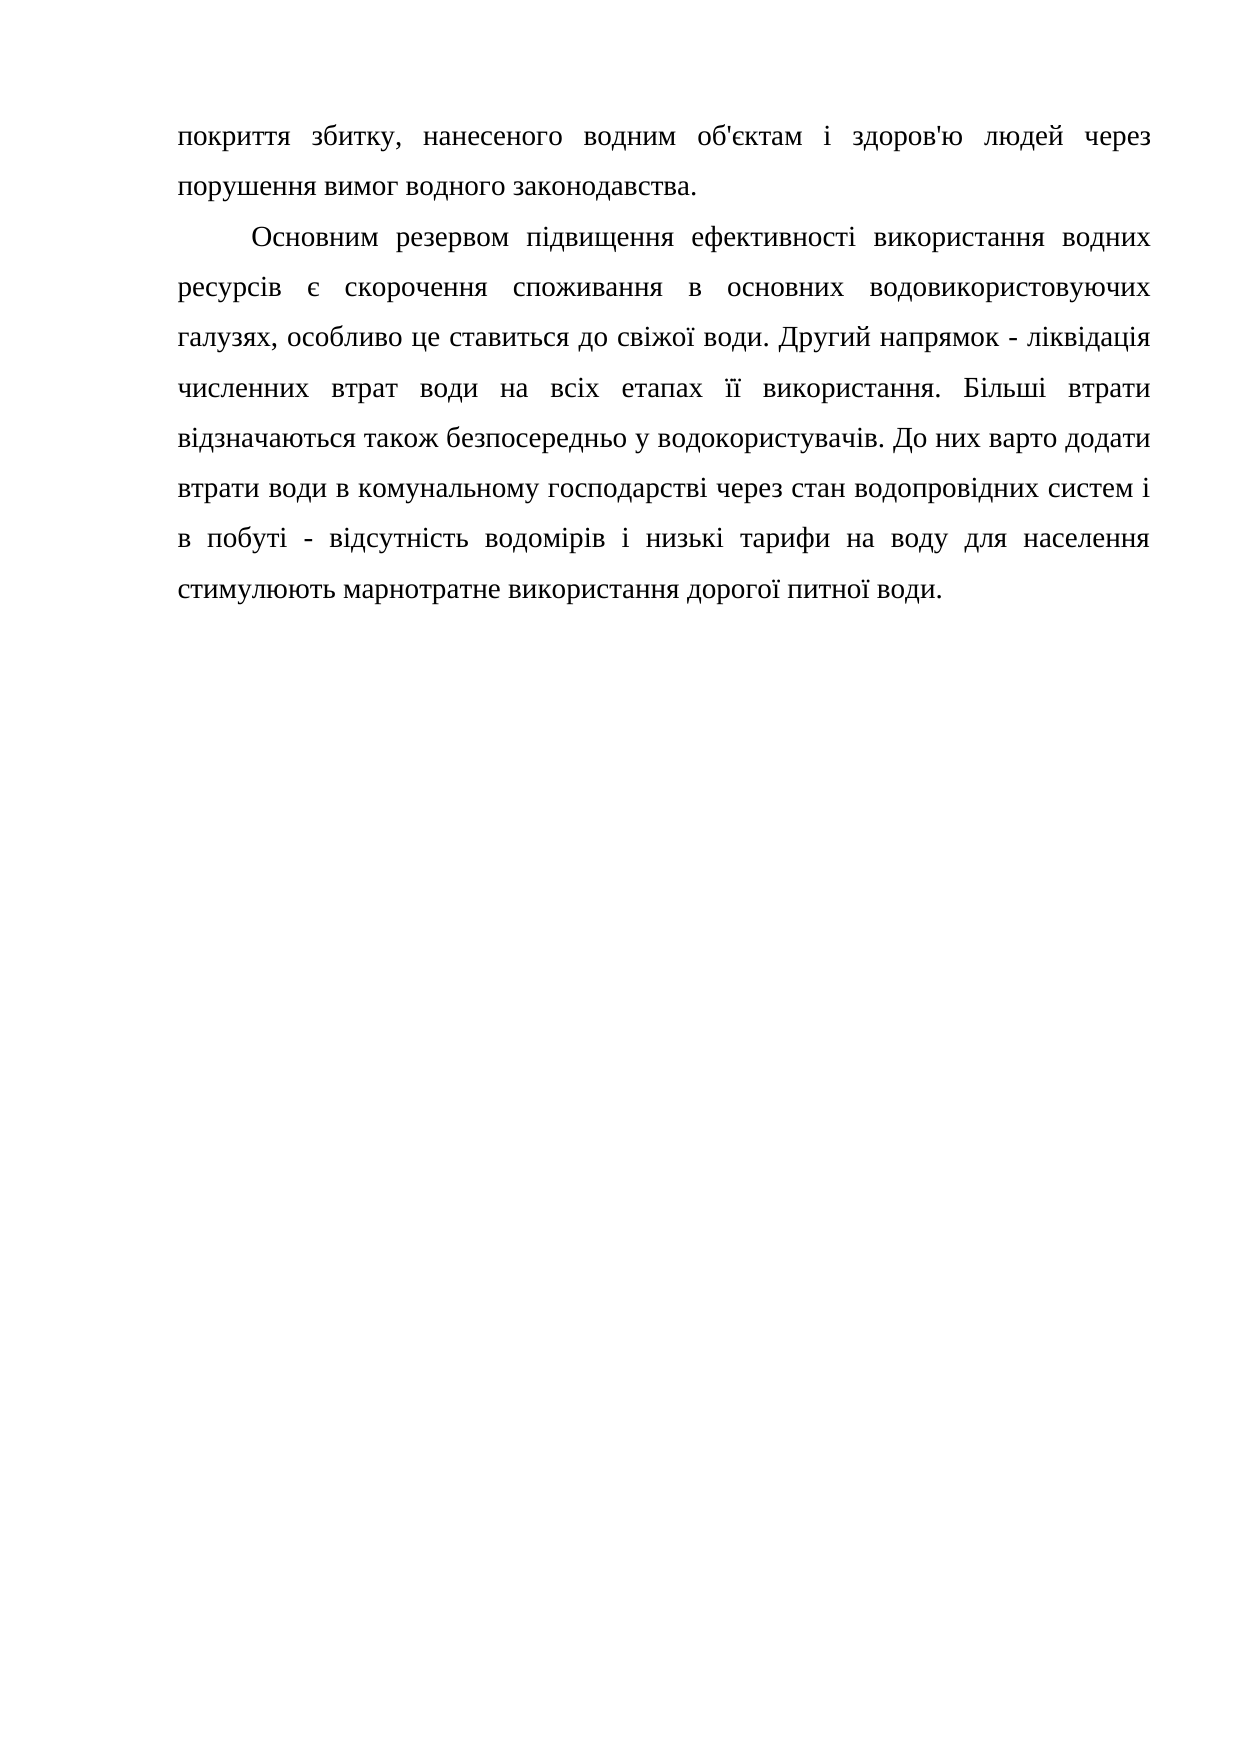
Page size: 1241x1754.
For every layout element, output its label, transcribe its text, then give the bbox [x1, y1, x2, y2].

text Основним резервом підвищення ефективності використання водних ресурсів є скорочення споживання в основних водовикористовуючих галузях, особливо це ставиться до свіжої води. Другий напрямок - ліквідація численних втрат води на всіх етапах її використання. Більші втрати відзначаються також безпосередньо у водокористувачів. До них варто додати втрати води в комунальному господарстві через стан водопровідних систем і в побуті - відсутність водомірів і низькі тарифи на воду для населення стимулюють марнотратне використання дорогої питної води. [177, 219, 1152, 604]
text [177, 118, 1152, 202]
